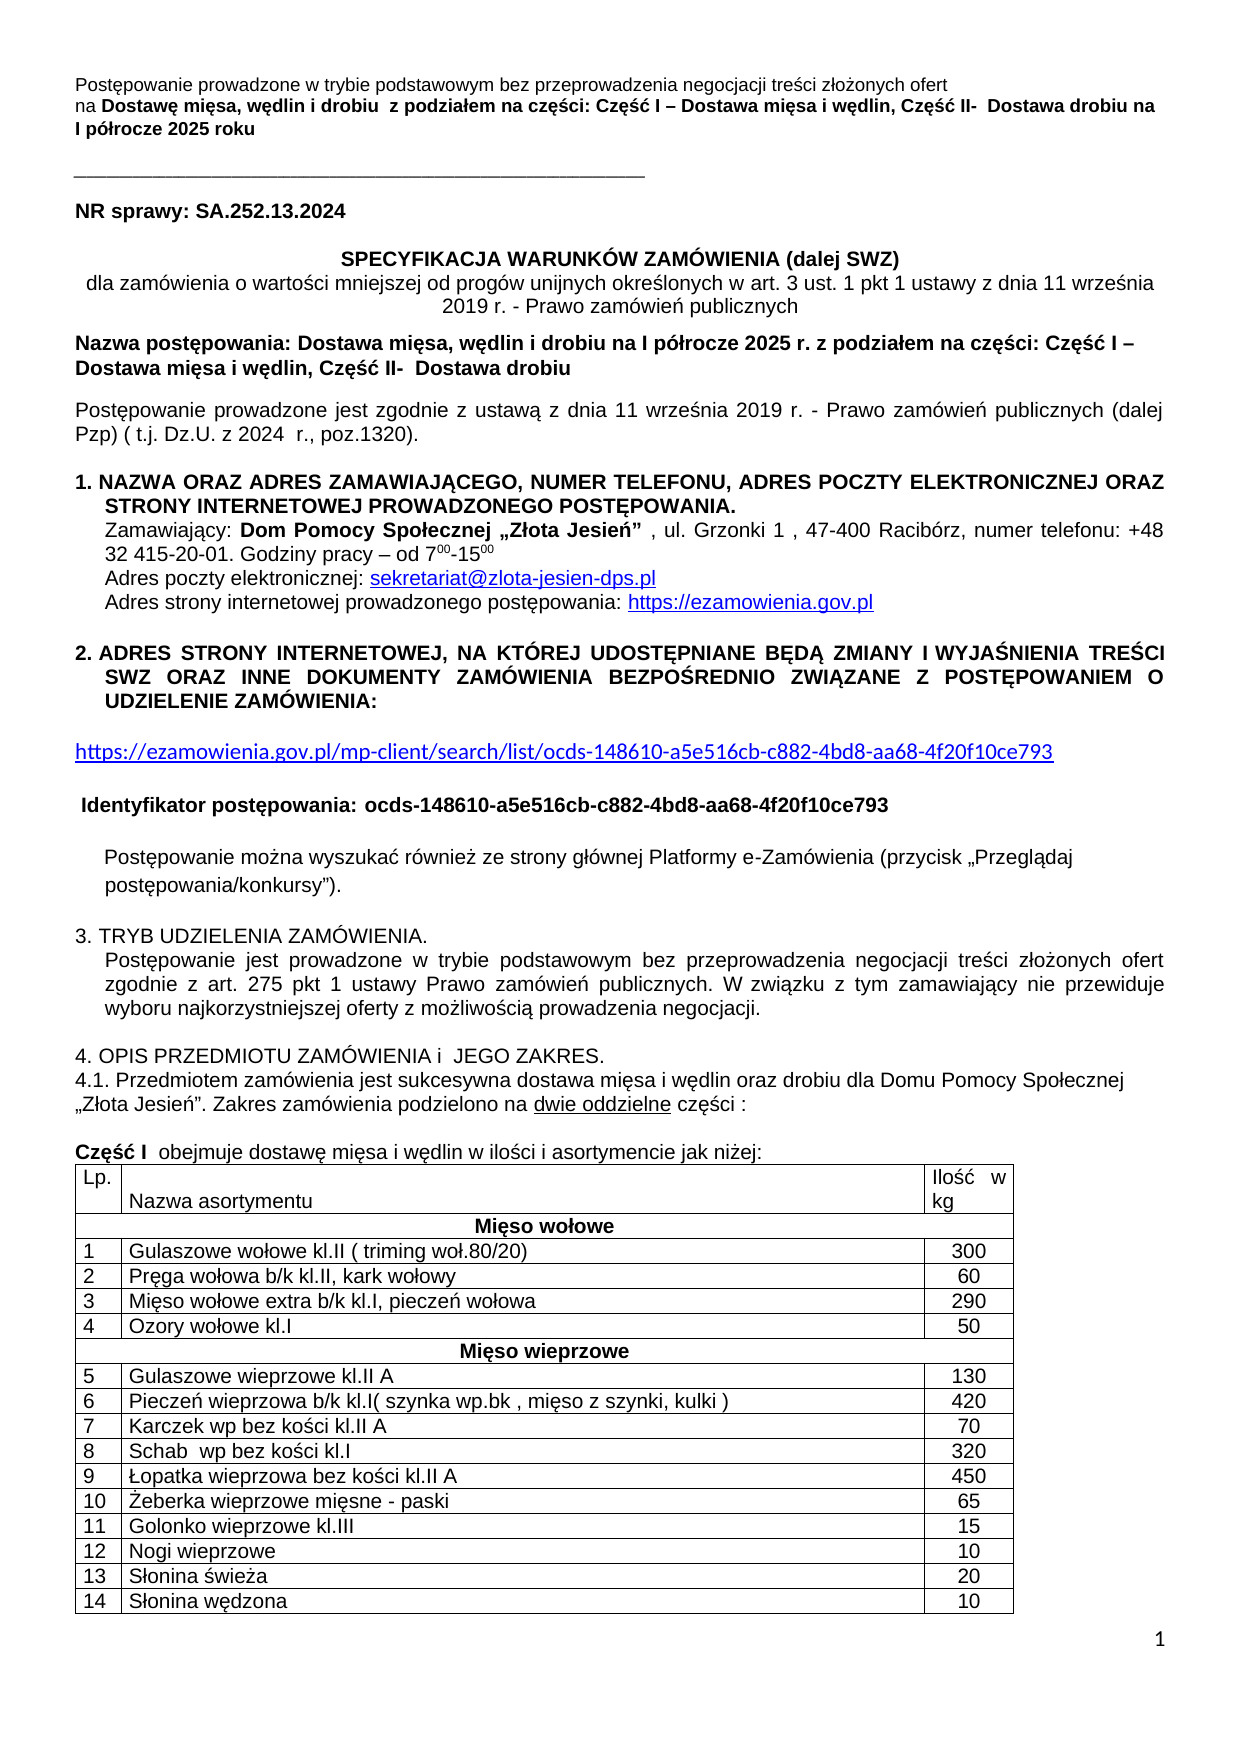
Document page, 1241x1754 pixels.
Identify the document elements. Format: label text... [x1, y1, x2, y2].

text 1. NAZWA ORAZ ADRES ZAMAWIAJĄCEGO, NUMER TELEFONU, ADRES POCZTY ELEKTRONICZNEJ ORAZ STRONY INTERNETOWEJ PROWADZONEGO POSTĘPOWANIA. [75, 470, 1165, 518]
table_cell Gulaszowe wołowe kl.II ( triming woł.80/20) [122, 1239, 924, 1263]
text Nazwa postępowania: Dostawa mięsa, wędlin i drobiu na I półrocze 2025 r. z podziałem na części: Część I – Dostawa mięsa i wędlin, Część II- Dostawa drobiu [75, 331, 1165, 380]
table_cell 420 [925, 1389, 1013, 1413]
text 3. TRYB UDZIELENIA ZAMÓWIENIA. [75, 924, 1165, 948]
text Postępowanie jest prowadzone w trybie podstawowym bez przeprowadzenia negocjacji treści złożonych ofert zgodnie z art. 275 pkt 1 ustawy Prawo zamówień publicznych. W związku z tym zamawiający nie przewiduje wyboru najkorzystniejszej oferty z możliwością prowadzenia negocjacji. [104, 948, 1165, 1020]
table_cell 3 [76, 1289, 121, 1313]
table_cell 4 [76, 1314, 121, 1338]
table_cell 11 [76, 1514, 121, 1538]
text Postępowanie prowadzone jest zgodnie z ustawą z dnia 11 września 2019 r. - Prawo zamówień publicznych (dalej Pzp) ( t.j. Dz.U. z 2024 r., poz.1320). [75, 398, 1165, 446]
table_cell Słonina wędzona [122, 1589, 924, 1613]
table_cell 130 [925, 1364, 1013, 1388]
table_cell Golonko wieprzowe kl.III [122, 1514, 924, 1538]
table_header Nazwa asortymentu [122, 1165, 924, 1213]
text Postępowanie można wyszukać również ze strony głównej Platformy e-Zamówienia (przycisk „Przeglądaj postępowania/konkursy”). [75, 845, 1165, 897]
table_cell 290 [925, 1289, 1013, 1313]
table_cell 65 [925, 1489, 1013, 1513]
table_cell 1 [76, 1239, 121, 1263]
table_cell 70 [925, 1414, 1013, 1438]
text NR sprawy: SA.252.13.2024 [75, 198, 1165, 222]
table_cell Mięso wołowe extra b/k kl.I, pieczeń wołowa [122, 1289, 924, 1313]
table_cell 12 [76, 1539, 121, 1563]
table_cell 14 [76, 1589, 121, 1613]
table_cell Słonina świeża [122, 1564, 924, 1588]
text SPECYFIKACJA WARUNKÓW ZAMÓWIENIA (dalej SWZ) [75, 246, 1165, 270]
text Identyfikator postępowania: ocds-148610-a5e516cb-c882-4bd8-aa68-4f20f10ce793 [75, 793, 1165, 817]
table_cell Nogi wieprzowe [122, 1539, 924, 1563]
table_cell 10 [76, 1489, 121, 1513]
table_cell 10 [925, 1539, 1013, 1563]
table_header Ilość w kg [925, 1165, 1013, 1213]
table_cell Karczek wp bez kości kl.II A [122, 1414, 924, 1438]
table_cell 450 [925, 1464, 1013, 1488]
table_cell 10 [925, 1589, 1013, 1613]
text 4. OPIS PRZEDMIOTU ZAMÓWIENIA i JEGO ZAKRES. [75, 1044, 1165, 1068]
text 2. ADRES STRONY INTERNETOWEJ, NA KTÓREJ UDOSTĘPNIANE BĘDĄ ZMIANY I WYJAŚNIENIA TREŚCI SWZ ORAZ INNE DOKUMENTY ZAMÓWIENIA BEZPOŚREDNIO ZWIĄZANE Z POSTĘPOWANIEM O UDZIELENIE ZAMÓWIENIA: [75, 641, 1165, 713]
table_cell Łopatka wieprzowa bez kości kl.II A [122, 1464, 924, 1488]
table_cell 13 [76, 1564, 121, 1588]
table_cell Pieczeń wieprzowa b/k kl.I( szynka wp.bk , mięso z szynki, kulki ) [122, 1389, 924, 1413]
text dla zamówienia o wartości mniejszej od progów unijnych określonych w art. 3 ust. 1 pkt 1 ustawy z dnia 11 września 2019 r. - Prawo zamówień publicznych [75, 270, 1165, 318]
table_cell 15 [925, 1514, 1013, 1538]
text Zamawiający: Dom Pomocy Społecznej „Złota Jesień” , ul. Grzonki 1 , 47-400 Racibórz, numer telefonu: +48 32 415-20-01. Godziny pracy – od 700-1500 [104, 518, 1165, 566]
table_cell 6 [76, 1389, 121, 1413]
table_cell 9 [76, 1464, 121, 1488]
table_cell Gulaszowe wieprzowe kl.II A [122, 1364, 924, 1388]
table_cell 8 [76, 1439, 121, 1463]
table_cell Ozory wołowe kl.I [122, 1314, 924, 1338]
table_header Lp. [76, 1165, 121, 1213]
table_cell 5 [76, 1364, 121, 1388]
text 4.1. Przedmiotem zamówienia jest sukcesywna dostawa mięsa i wędlin oraz drobiu dla Domu Pomocy Społecznej „Złota Jesień”. Zakres zamówienia podzielono na dwie oddzielne części : [75, 1068, 1165, 1116]
table_cell Pręga wołowa b/k kl.II, kark wołowy [122, 1264, 924, 1288]
table_cell 2 [76, 1264, 121, 1288]
table_cell 20 [925, 1564, 1013, 1588]
text Adres strony internetowej prowadzonego postępowania: https://ezamowienia.gov.pl [104, 590, 1165, 614]
table_cell 60 [925, 1264, 1013, 1288]
table_cell 50 [925, 1314, 1013, 1338]
table_cell Mięso wieprzowe [76, 1339, 1013, 1363]
table_cell Żeberka wieprzowe mięsne - paski [122, 1489, 924, 1513]
table_cell 320 [925, 1439, 1013, 1463]
table_cell Mięso wołowe [76, 1214, 1013, 1238]
text https://ezamowienia.gov.pl/mp-client/search/list/ocds-148610-a5e516cb-c882-4bd8-aa68-4f20f10ce793 [75, 737, 1165, 765]
table_cell 300 [925, 1239, 1013, 1263]
table_cell 7 [76, 1414, 121, 1438]
table_cell Schab wp bez kości kl.I [122, 1439, 924, 1463]
text Adres poczty elektronicznej: sekretariat@zlota-jesien-dps.pl [104, 566, 1165, 590]
text Część I obejmuje dostawę mięsa i wędlin w ilości i asortymencie jak niżej: [75, 1140, 1165, 1164]
